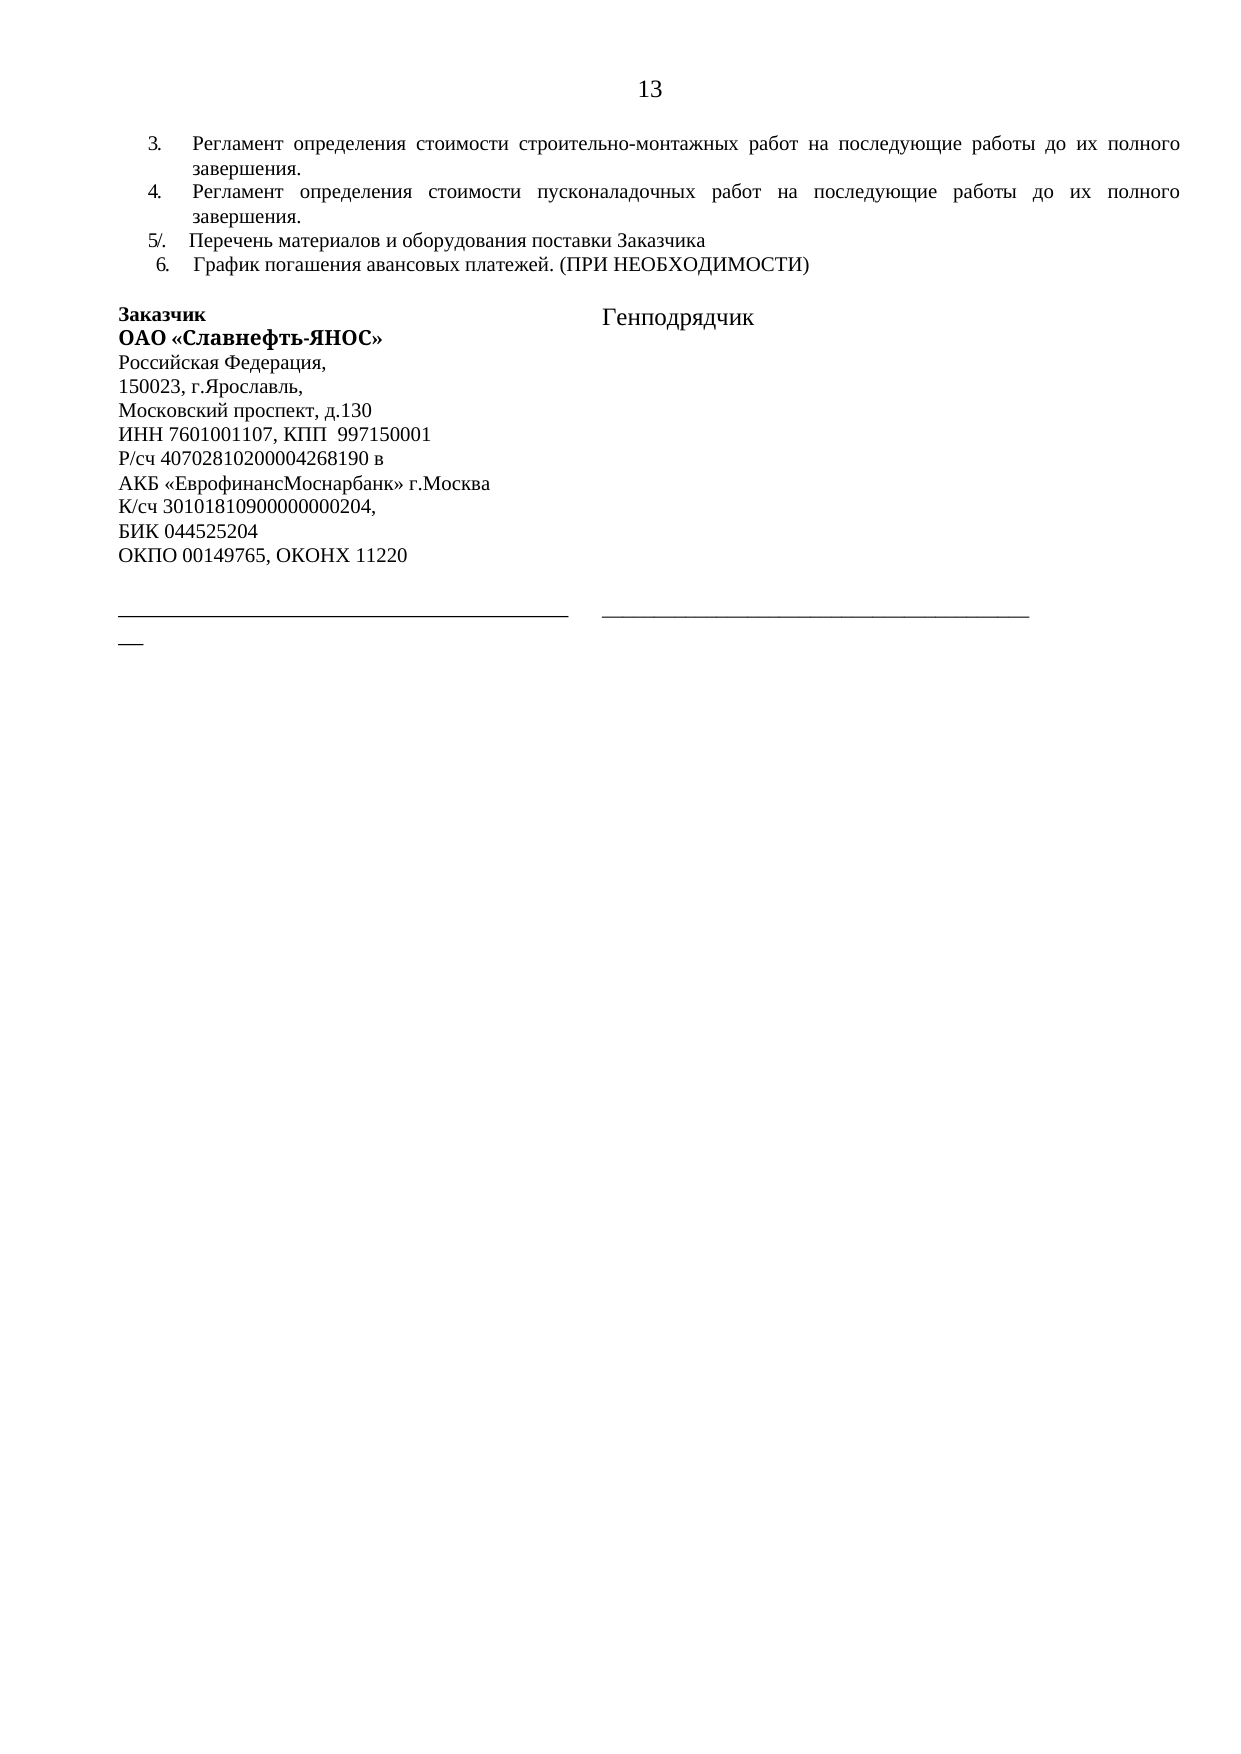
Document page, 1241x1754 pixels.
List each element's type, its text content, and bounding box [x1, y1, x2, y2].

table_header Заказчик ОАО «Славнефть-ЯНОС» Российская Федерация, .Ярославль, Московский проспект, д.130 ИНН 7601001107, КПП 997150001 Р/сч 40702810200004268190 в АКБ «ЕврофинансМоснарбанк» г.Москва К/сч 30101810900000000204, БИК 044525204 ОКПО 00149765, ОКОНХ 11220 [107, 302, 591, 648]
